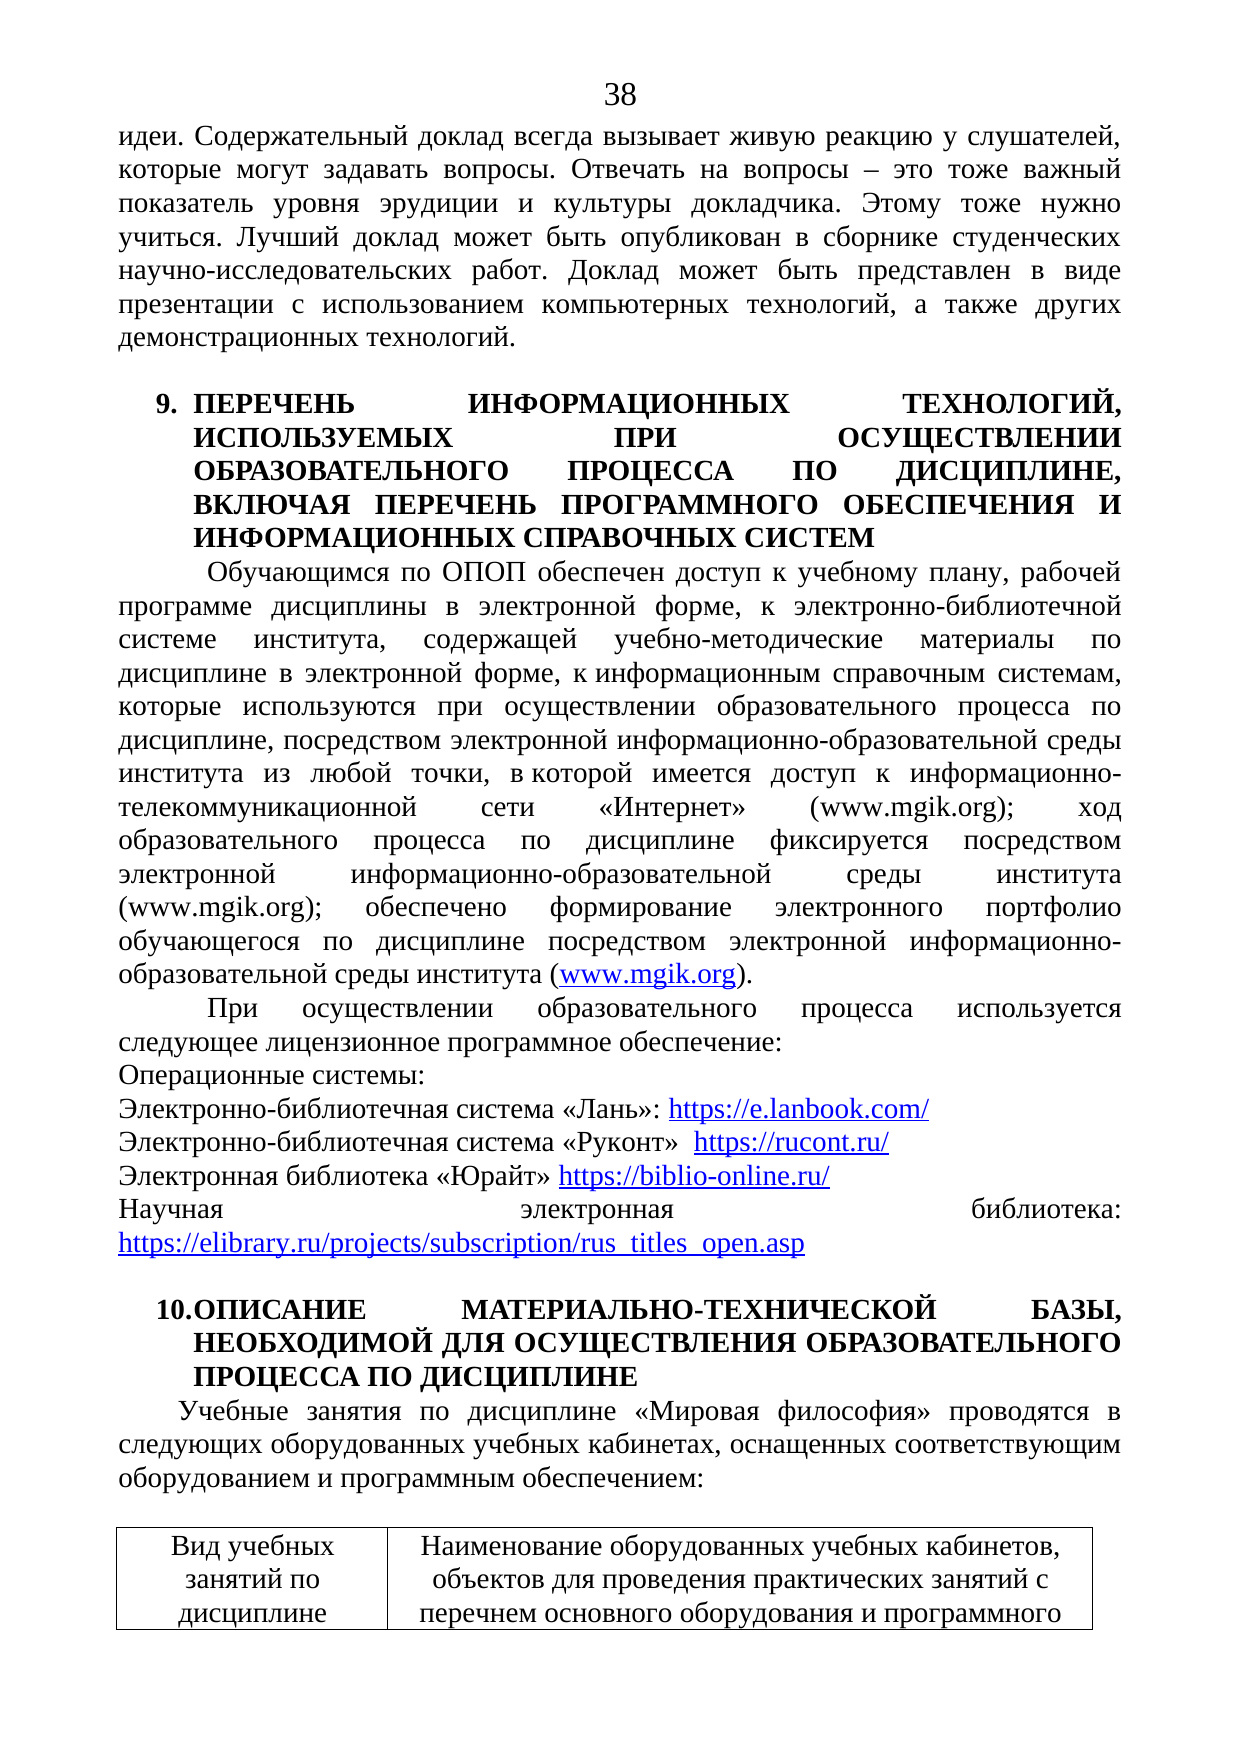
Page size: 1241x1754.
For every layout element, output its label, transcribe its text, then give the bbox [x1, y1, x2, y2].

text Обучающимся по ОПОП обеспечен доступ к учебному плану, рабочей программе дисциплины в электронной форме, к электронно-библиотечной системе института, содержащей учебно-методические материалы по дисциплине в электронной форме, к информационным справочным системам, которые используются при осуществлении образовательного процесса по дисциплине, посредством электронной информационно-образовательной среды института из любой точки, в которой имеется доступ к информационно-телекоммуникационной сети «Интернет» (www.mgik.org); ход образовательного процесса по дисциплине фиксируется посредством электронной информационно-образовательной среды института (www.mgik.org); обеспечено формирование электронного портфолио обучающегося по дисциплине посредством электронной информационно-образовательной среды института (www.mgik.org). [118, 554, 1122, 990]
text Учебные занятия по дисциплине «Мировая философия» проводятся в следующих оборудованных учебных кабинетах, оснащенных соответствующим оборудованием и программным обеспечением: [118, 1393, 1122, 1493]
text Электронно-библиотечная система «Лань»: https://e.lanbook.com/ [118, 1091, 1122, 1124]
subtitle ОПИСАНИЕ МАТЕРИАЛЬНО-ТЕХНИЧЕСКОЙ БАЗЫ, НЕОБХОДИМОЙ ДЛЯ ОСУЩЕСТВЛЕНИЯ ОБРАЗОВАТЕЛЬНОГО ПРОЦЕССА ПО ДИСЦИПЛИНЕ [156, 1292, 1122, 1393]
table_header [388, 1528, 1092, 1628]
text Электронно-библиотечная система «Руконт» https://rucont.ru/ [118, 1124, 1122, 1158]
subtitle ПЕРЕЧЕНЬ ИНФОРМАЦИОННЫХ ТЕХНОЛОГИЙ, ИСПОЛЬЗУЕМЫХ ПРИ ОСУЩЕСТВЛЕНИИ ОБРАЗОВАТЕЛЬНОГО ПРОЦЕССА ПО ДИСЦИПЛИНЕ, ВКЛЮЧАЯ ПЕРЕЧЕНЬ ПРОГРАММНОГО ОБЕСПЕЧЕНИЯ И ИНФОРМАЦИОННЫХ СПРАВОЧНЫХ СИСТЕМ [156, 386, 1122, 554]
text Научная электронная библиотека: https://elibrary.ru/projects/subscription/rus_titles_open.asp [118, 1191, 1122, 1258]
text При осуществлении образовательного процесса используется следующее лицензионное программное обеспечение: [118, 990, 1122, 1057]
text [118, 118, 1122, 353]
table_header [117, 1528, 387, 1628]
text Электронная библиотека «Юрайт» https://biblio-online.ru/ [118, 1158, 1122, 1191]
text Операционные системы: [118, 1057, 1122, 1091]
